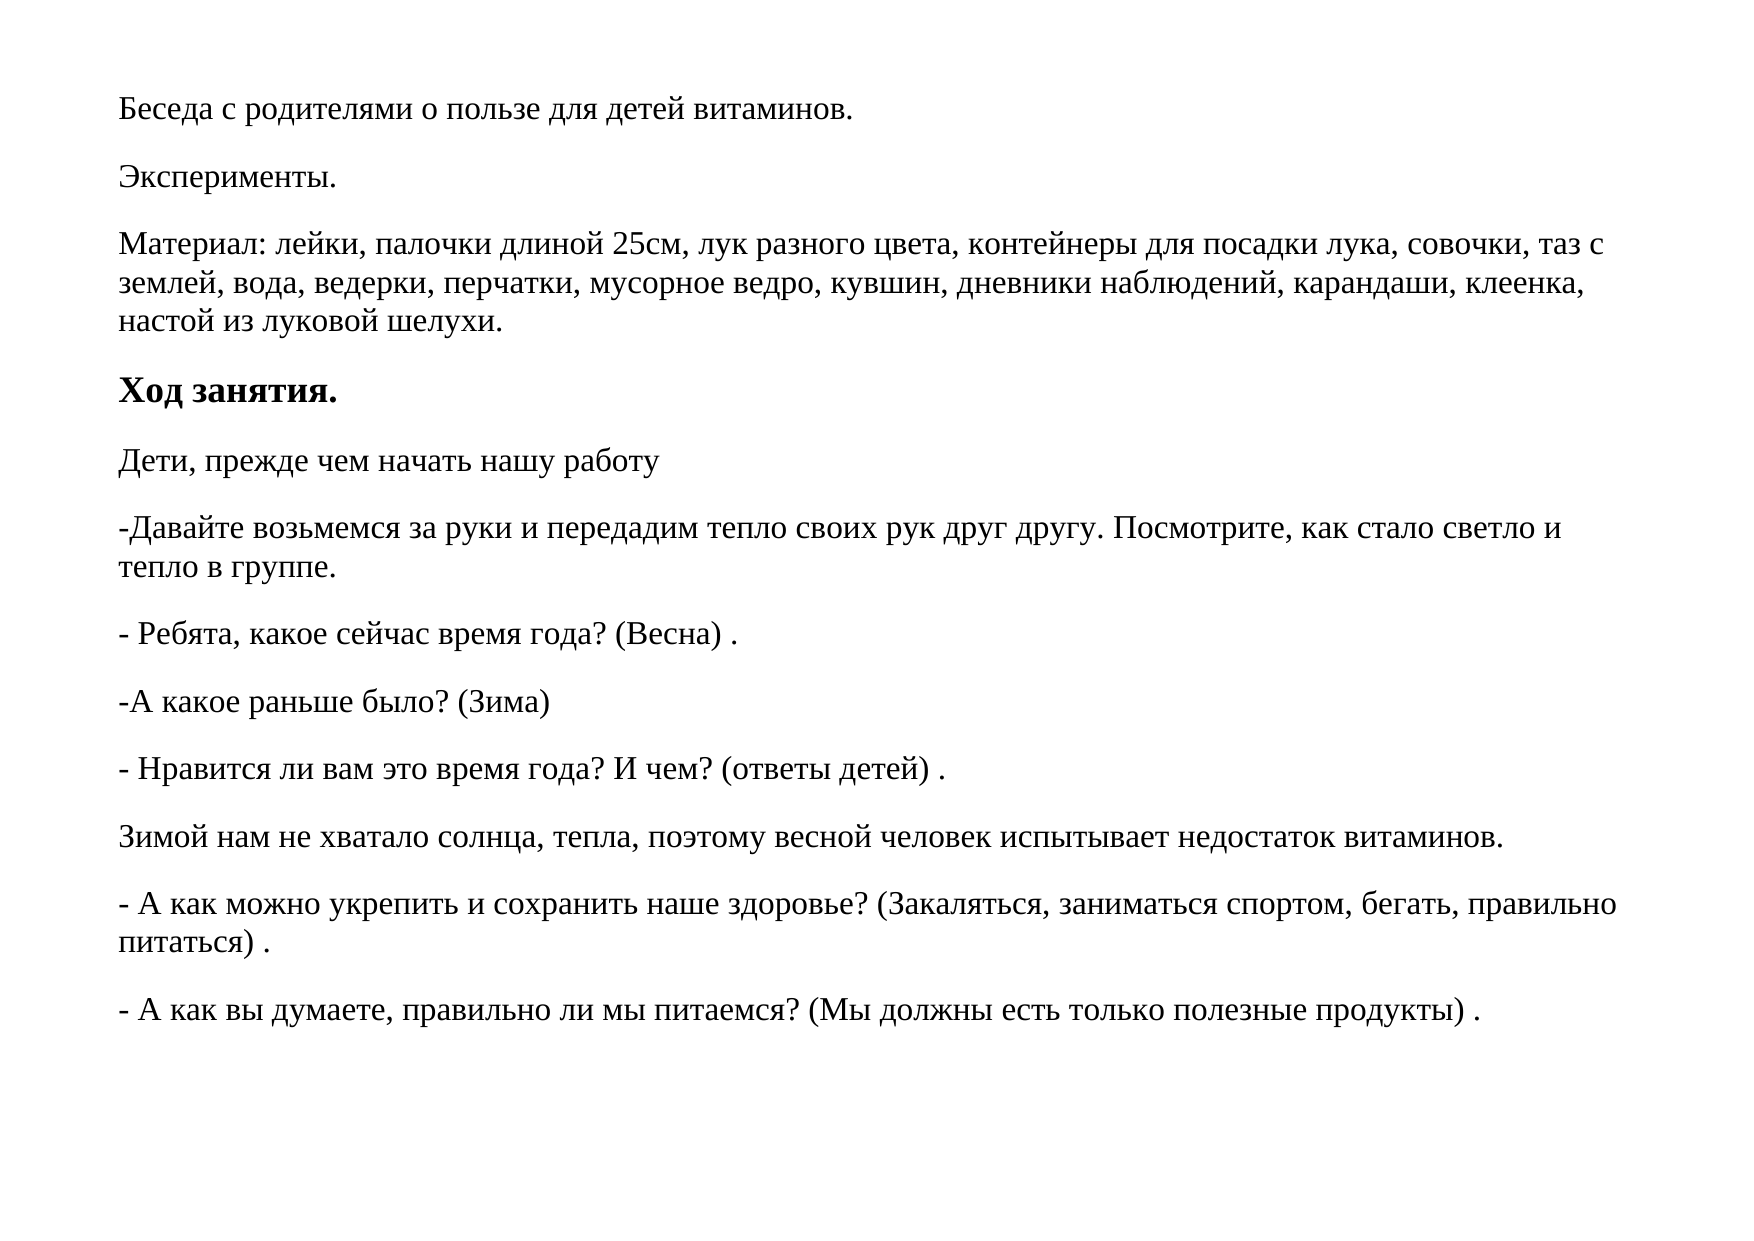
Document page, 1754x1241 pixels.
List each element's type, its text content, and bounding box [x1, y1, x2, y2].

text Зимой нам не хватало солнца, тепла, поэтому весной человек испытывает недостаток витаминов. [118, 816, 1636, 854]
text Ход занятия. [118, 368, 1636, 411]
text Эксперименты. [118, 156, 1636, 194]
text - А как вы думаете, правильно ли мы питаемся? (Мы должны есть только полезные продукты) . [118, 989, 1636, 1027]
text -Давайте возьмемся за руки и передадим тепло своих рук друг другу. Посмотрите, как стало светло и тепло в группе. [118, 507, 1636, 584]
text - А как можно укрепить и сохранить наше здоровье? (Закаляться, заниматься спортом, бегать, правильно питаться) . [118, 883, 1636, 960]
text Материал: лейки, палочки длиной 25см, лук разного цвета, контейнеры для посадки лука, совочки, таз с землей, вода, ведерки, перчатки, мусорное ведро, кувшин, дневники наблюдений, карандаши, клеенка, настой из луковой шелухи. [118, 223, 1636, 338]
text -А какое раньше было? (Зима) [118, 681, 1636, 719]
text Беседа с родителями о пользе для детей витаминов. [118, 88, 1636, 127]
text Дети, прежде чем начать нашу работу [118, 440, 1636, 478]
text - Ребята, какое сейчас время года? (Весна) . [118, 613, 1636, 652]
text - Нравится ли вам это время года? И чем? (ответы детей) . [118, 748, 1636, 787]
